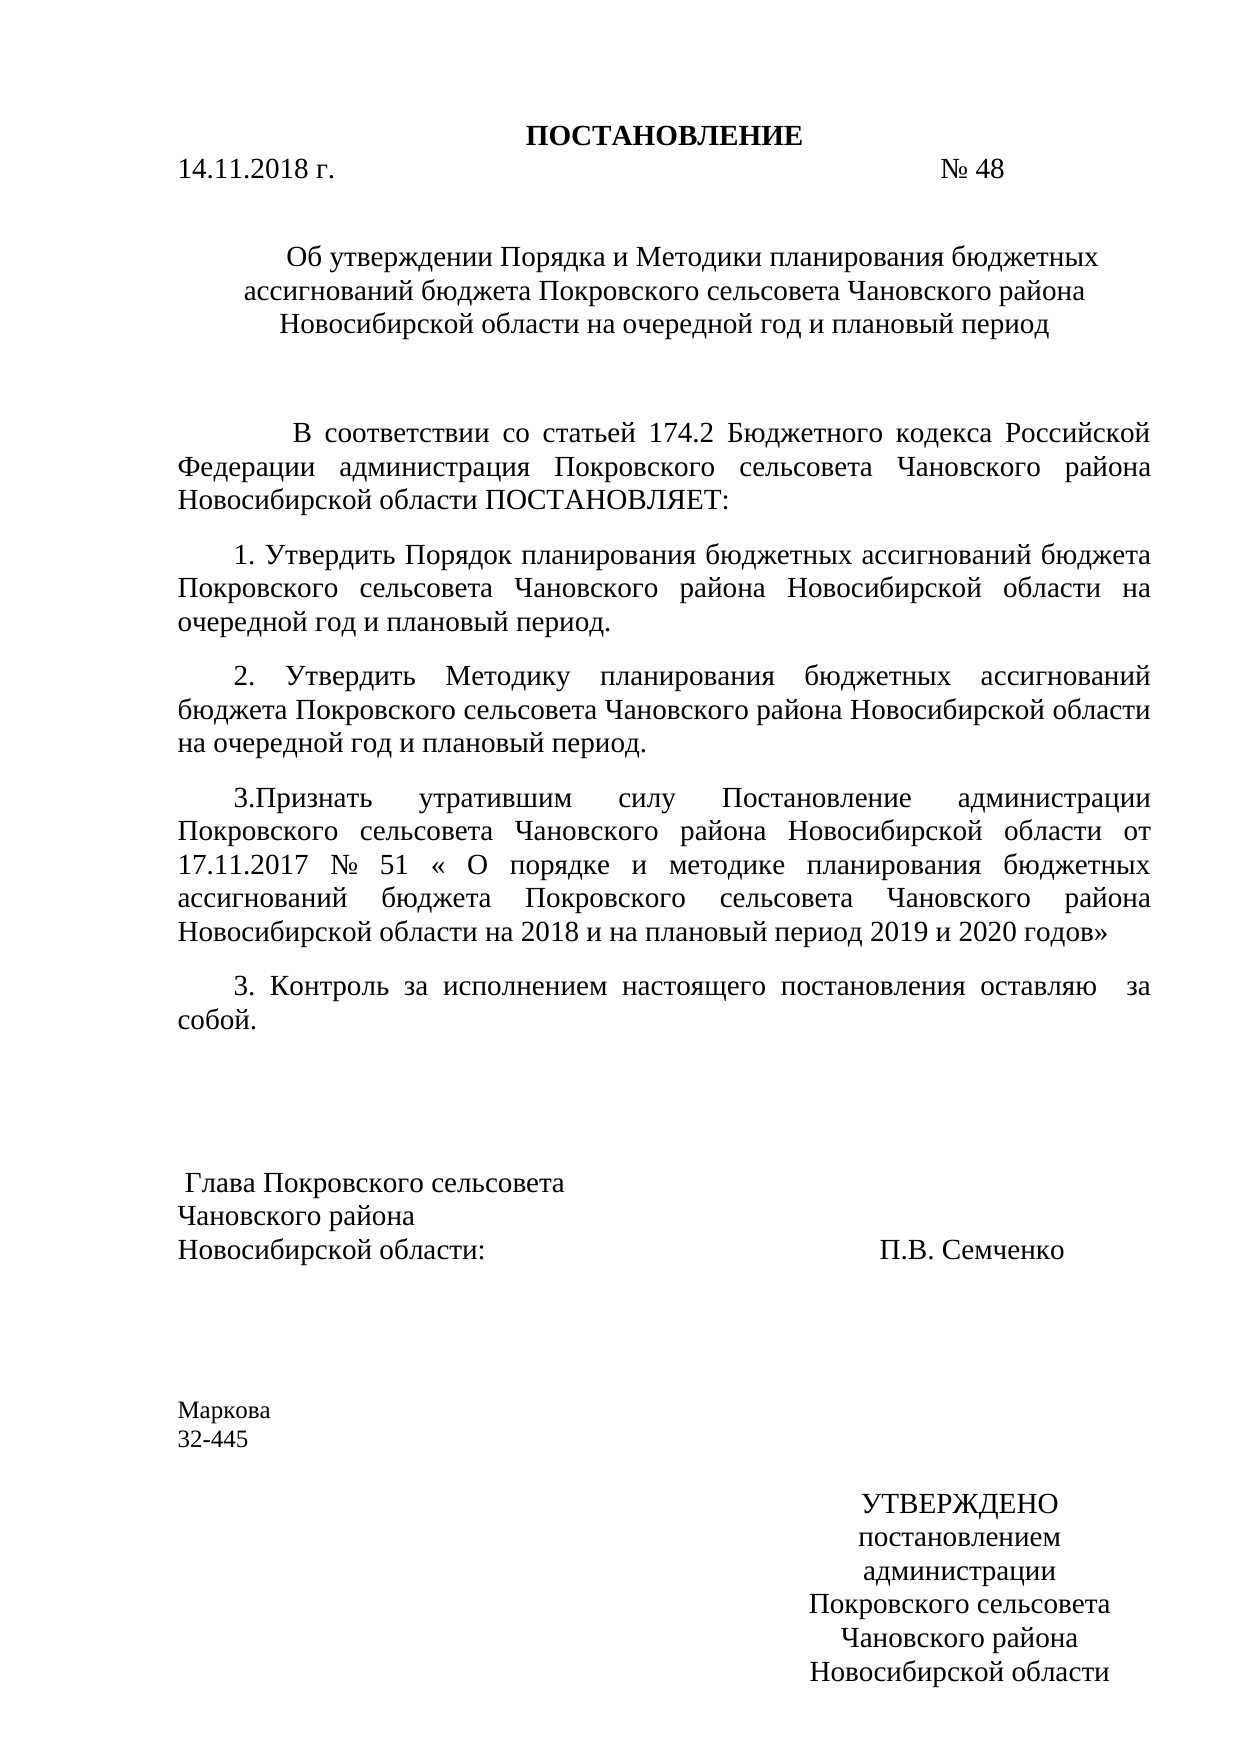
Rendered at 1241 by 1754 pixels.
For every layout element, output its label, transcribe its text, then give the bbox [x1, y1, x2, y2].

text Новосибирской области [767, 1654, 1152, 1687]
subtitle 14.11.2018 г. № 48 [177, 152, 1152, 185]
text Об утверждении Порядка и Методики планирования бюджетных ассигнований бюджета Покровского сельсовета Чановского района Новосибирской области на очередной год и плановый период [177, 239, 1152, 340]
text Маркова [177, 1395, 1152, 1424]
text УТВЕРЖДЕНО [767, 1486, 1152, 1519]
text 1. Утвердить Порядок планирования бюджетных ассигнований бюджета Покровского сельсовета Чановского района Новосибирской области на очередной год и плановый период. [177, 537, 1152, 637]
text 32-445 [177, 1424, 1152, 1452]
text Новосибирской области: П.В. Семченко [177, 1232, 1152, 1299]
text 2. Утвердить Методику планирования бюджетных ассигнований бюджета Покровского сельсовета Чановского района Новосибирской области на очередной год и плановый период. [177, 658, 1152, 759]
text 3.Признать утратившим силу Постановление администрации Покровского сельсовета Чановского района Новосибирской области от 17.11.2017 № 51 « О порядке и методике планирования бюджетных ассигнований бюджета Покровского сельсовета Чановского района Новосибирской области на 2018 и на плановый период 2019 и 2020 годов» [177, 780, 1152, 947]
text Покровского сельсовета Чановского района [767, 1587, 1152, 1654]
subtitle ПОСТАНОВЛЕНИЕ [177, 118, 1152, 152]
text Чановского района [177, 1198, 1152, 1232]
text В соответствии со статьей 174.2 Бюджетного кодекса Российской Федерации администрация Покровского сельсовета Чановского района Новосибирской области ПОСТАНОВЛЯЕТ: [177, 415, 1152, 516]
text 3. Контроль за исполнением настоящего постановления оставляю за собой. [177, 968, 1152, 1035]
text постановлением администрации [767, 1519, 1152, 1587]
text Глава Покровского сельсовета [177, 1165, 1152, 1198]
